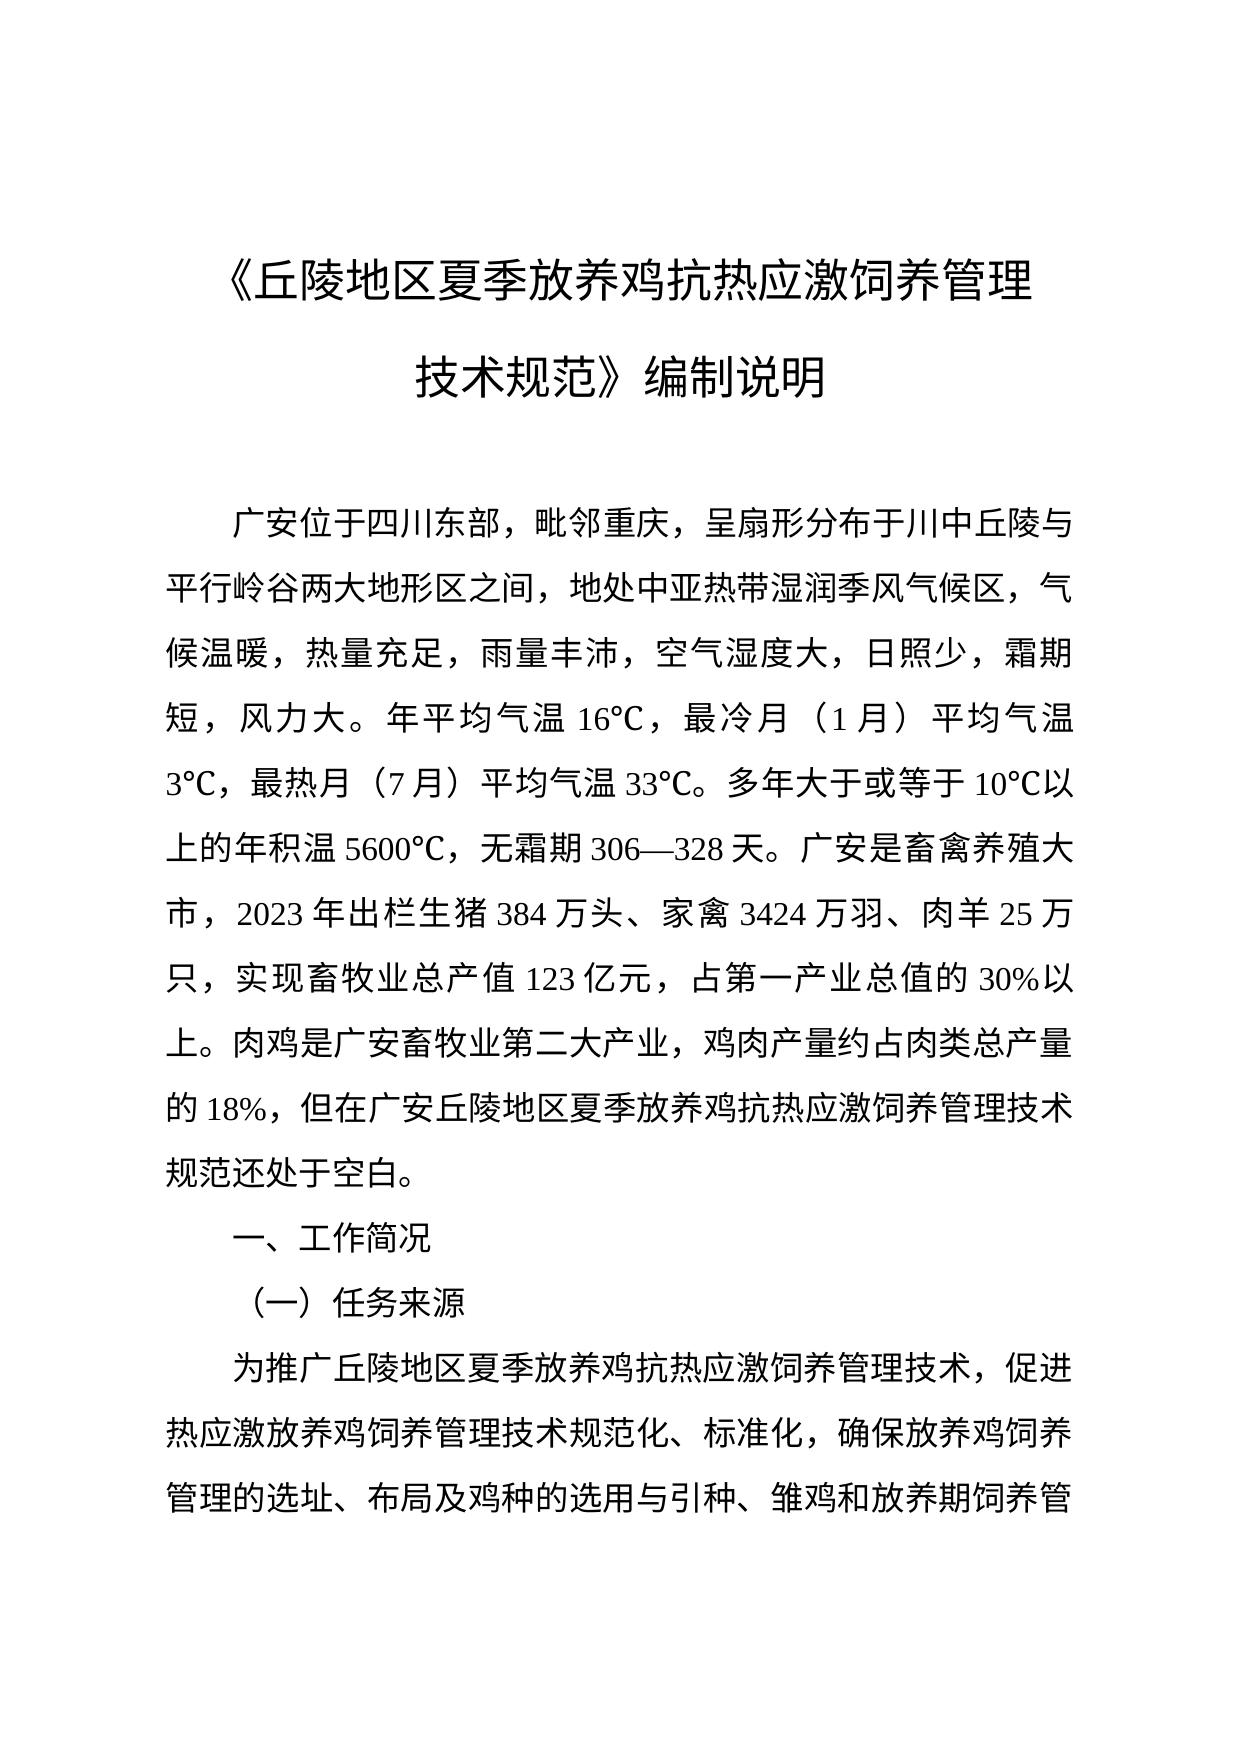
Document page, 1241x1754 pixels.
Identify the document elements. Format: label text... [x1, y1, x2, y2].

text （一）任务来源 [165, 1268, 1075, 1333]
text 广安位于四川东部，毗邻重庆，呈扇形分布于川中丘陵与平行岭谷两大地形区之间，地处中亚热带湿润季风气候区，气候温暖，热量充足，雨量丰沛，空气湿度大，日照少，霜期短，风力大。年平均气温16℃，最冷月（1月）平均气温3℃，最热月（7月）平均气温33℃。多年大于或等于10℃以上的年积温5600℃，无霜期306—328天。广安是畜禽养殖大市，2023年出栏生猪384万头、家禽3424万羽、肉羊25万只，实现畜牧业总产值123亿元，占第一产业总值的30%以上。肉鸡是广安畜牧业第二大产业，鸡肉产量约占肉类总产量的18%，但在广安丘陵地区夏季放养鸡抗热应激饲养管理技术规范还处于空白。 [165, 488, 1075, 1203]
text 技术规范》编制说明 [165, 326, 1075, 423]
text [165, 1333, 1075, 1528]
text 《丘陵地区夏季放养鸡抗热应激饲养管理 [165, 228, 1075, 326]
text 一、工作简况 [165, 1203, 1075, 1268]
